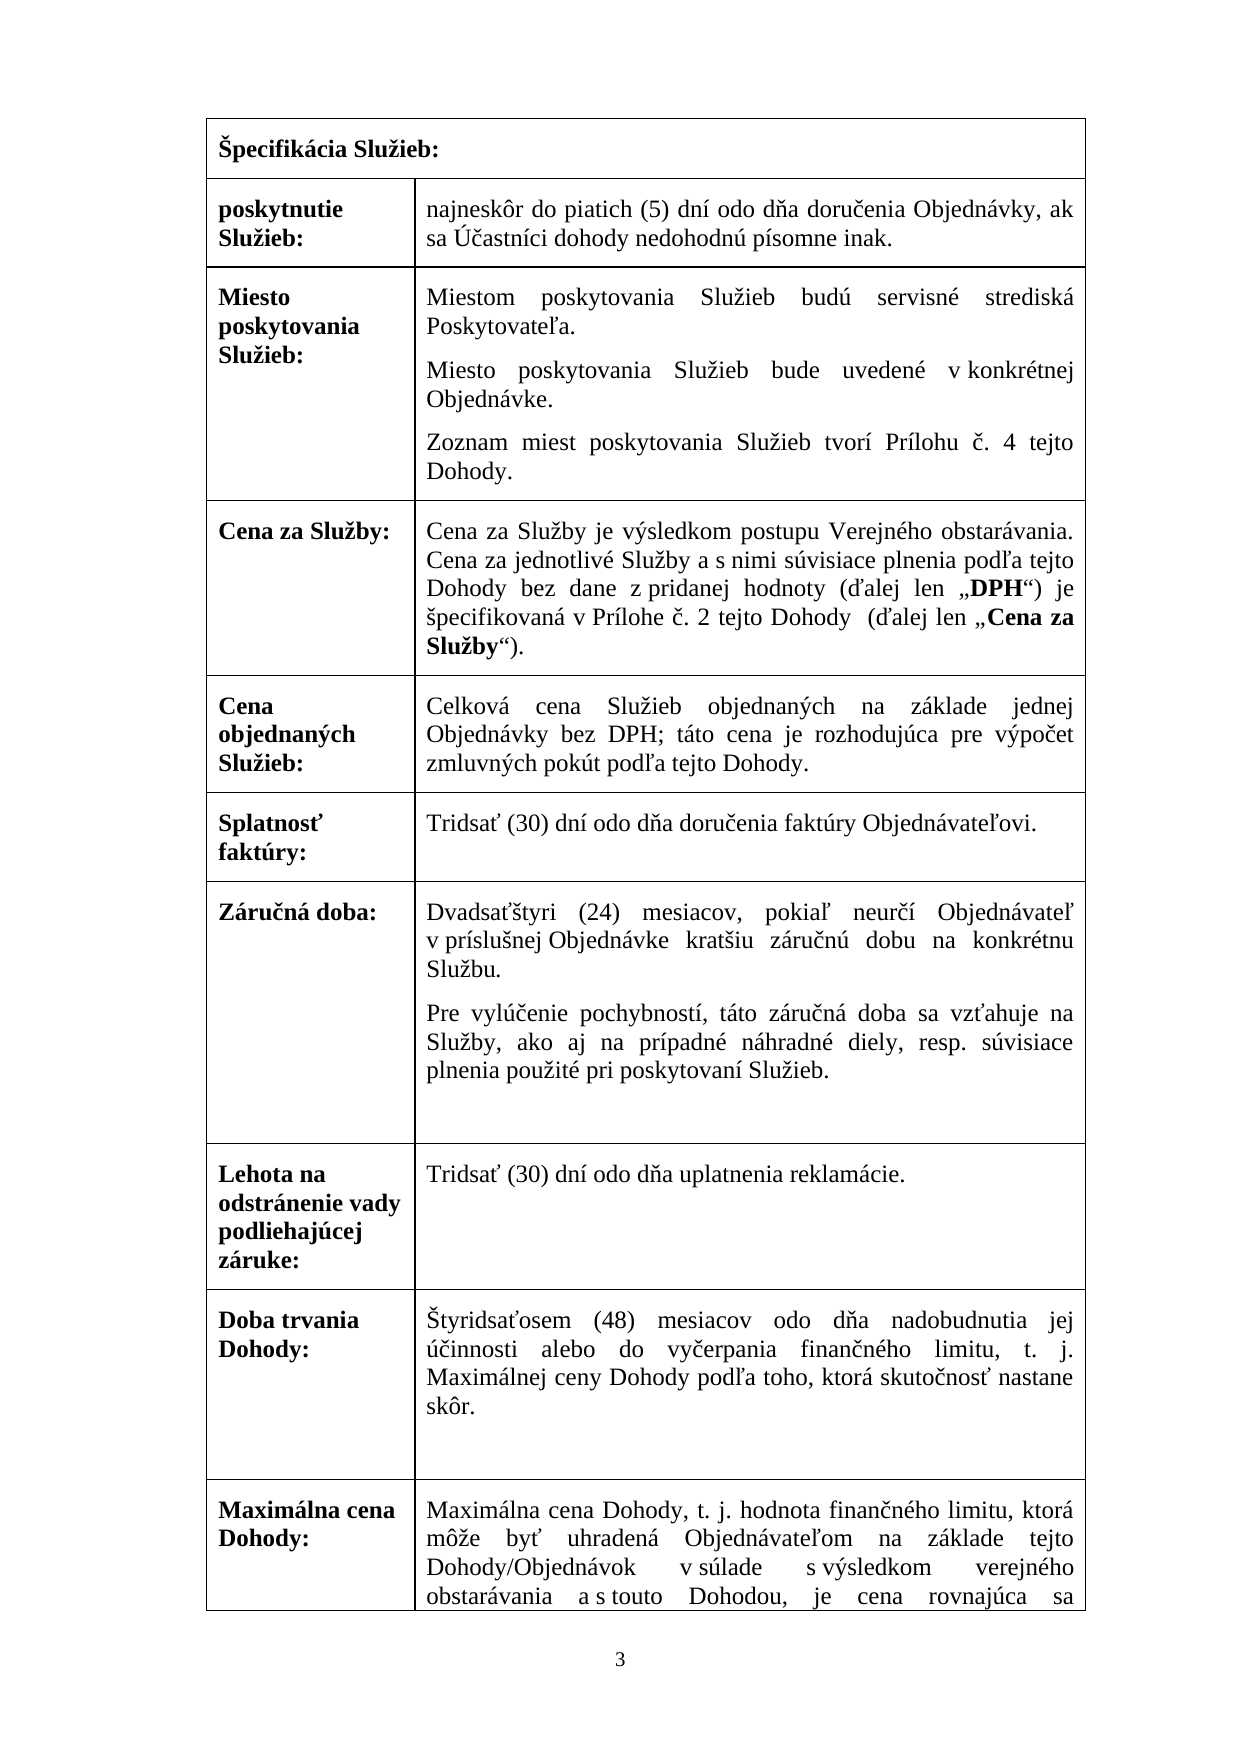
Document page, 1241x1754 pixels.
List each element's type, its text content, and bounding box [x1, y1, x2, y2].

table_cell Splatnosť faktúry: [207, 793, 414, 881]
table_cell Dvadsaťštyri (24) mesiacov, pokiaľ neurčí Objednávateľ v príslušnej Objednávke kratšiu záručnú dobu na konkrétnu Službu. Pre vylúčenie pochybností, táto záručná doba sa vzťahuje na Služby, ako aj na prípadné náhradné diely, resp. súvisiace plnenia použité pri poskytovaní Služieb. [416, 882, 1085, 1143]
table_cell Tridsať (30) dní odo dňa uplatnenia reklamácie. [416, 1144, 1085, 1289]
table_header Špecifikácia Služieb: [207, 119, 1085, 178]
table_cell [416, 1480, 1085, 1610]
table_cell Cena objednaných Služieb: [207, 676, 414, 792]
table_cell Miesto poskytovania Služieb: [207, 268, 414, 500]
table_cell Tridsať (30) dní odo dňa doručenia faktúry Objednávateľovi. [416, 793, 1085, 881]
table_cell Cena za Služby: [207, 501, 414, 675]
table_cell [416, 179, 1085, 266]
table_cell Lehota na odstránenie vady podliehajúcej záruke: [207, 1144, 414, 1289]
table_cell Cena za Služby je výsledkom postupu Verejného obstarávania. Cena za jednotlivé Služby a s nimi súvisiace plnenia podľa tejto Dohody bez dane z pridanej hodnoty (ďalej len „DPH“) je špecifikovaná v Prílohe č. 2 tejto Dohody (ďalej len „Cena za Služby“). [416, 501, 1085, 675]
table_cell Miestom poskytovania Služieb budú servisné strediská Poskytovateľa. Miesto poskytovania Služieb bude uvedené v konkrétnej Objednávke. Zoznam miest poskytovania Služieb tvorí Prílohu č. 4 tejto Dohody. [416, 268, 1085, 500]
table_cell Maximálna cena Dohody: [207, 1480, 414, 1610]
table_cell Lehota na poskytnutie Služieb: [207, 179, 414, 266]
table_cell Štyridsaťosem (48) mesiacov odo dňa nadobudnutia jej účinnosti alebo do vyčerpania finančného limitu, t. j. Maximálnej ceny Dohody podľa toho, ktorá skutočnosť nastane skôr. [416, 1290, 1085, 1479]
table_cell Doba trvania Dohody: [207, 1290, 414, 1479]
table_cell Záručná doba: [207, 882, 414, 1143]
table_cell Celková cena Služieb objednaných na základe jednej Objednávky bez DPH; táto cena je rozhodujúca pre výpočet zmluvných pokút podľa tejto Dohody. [416, 676, 1085, 792]
